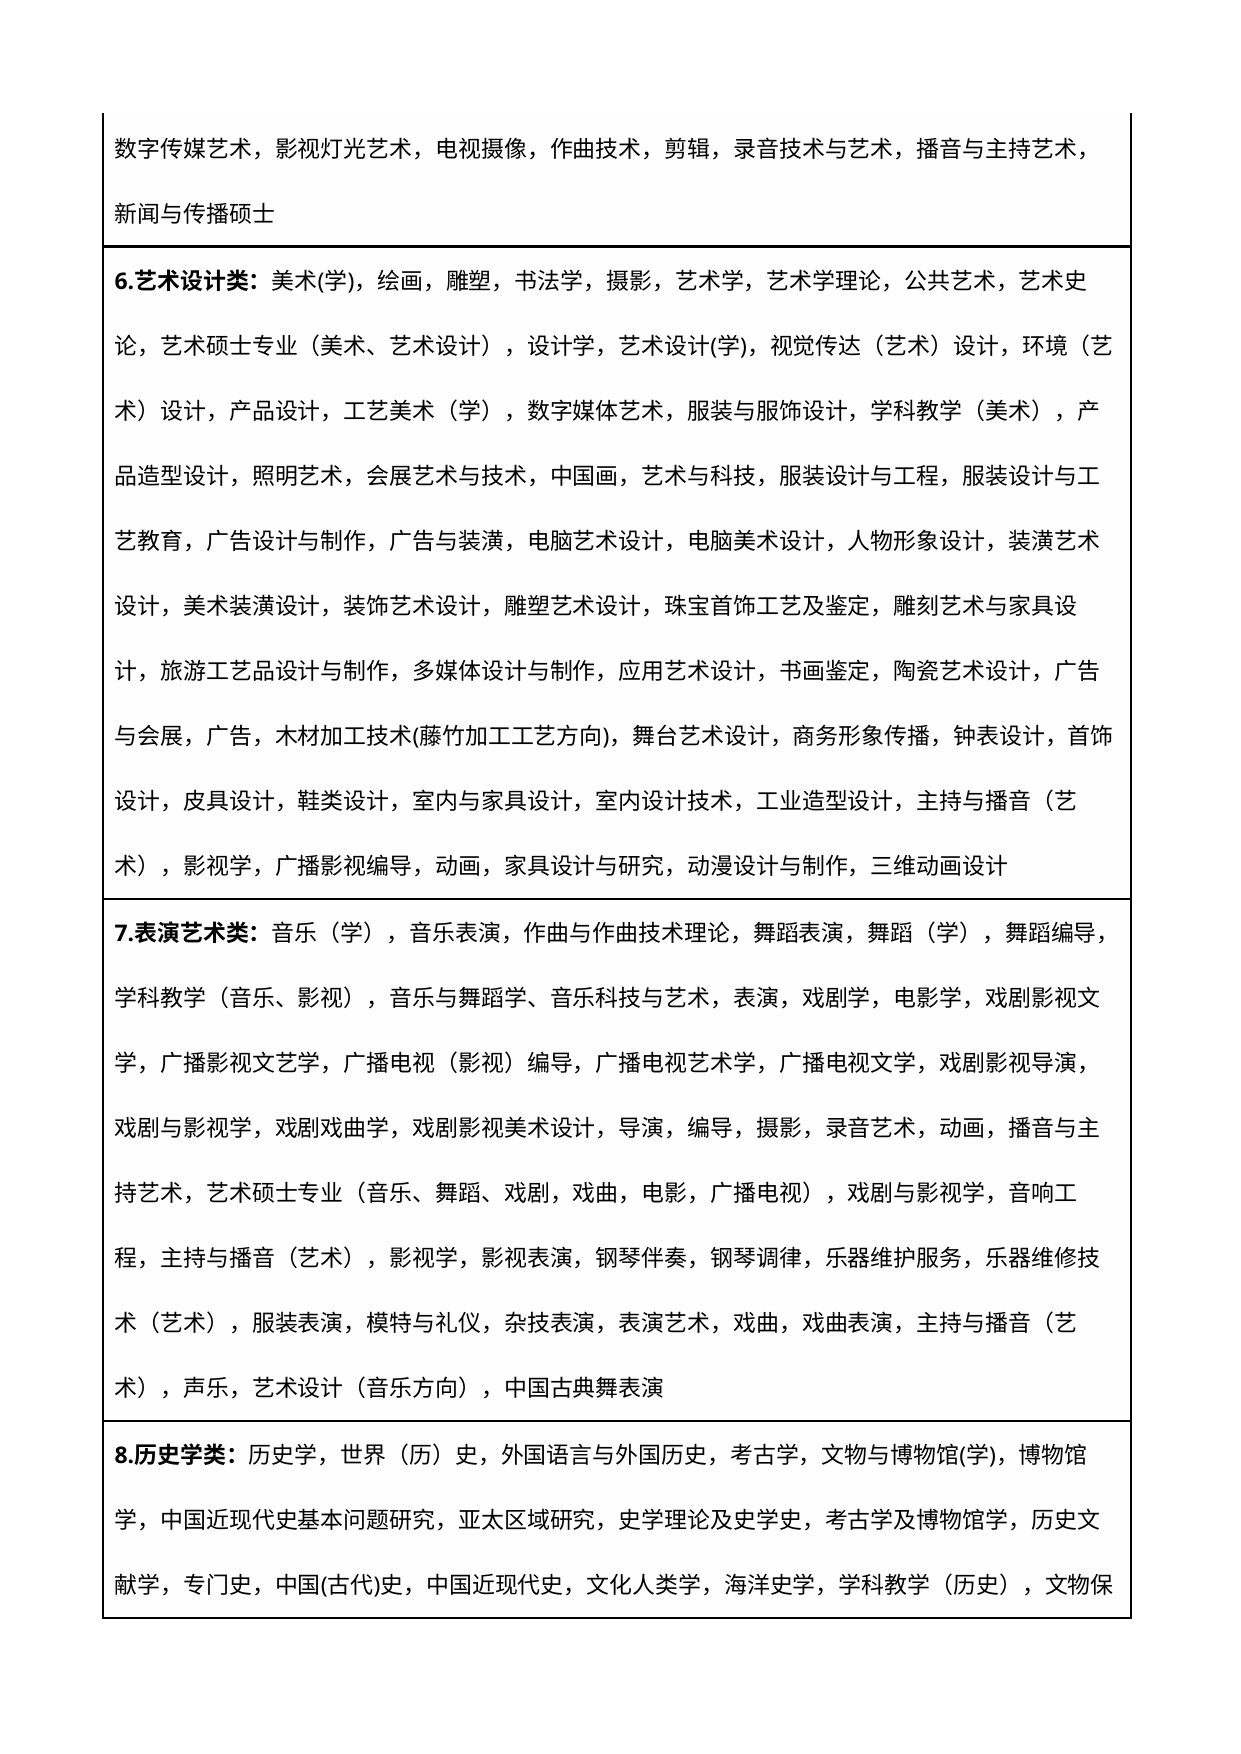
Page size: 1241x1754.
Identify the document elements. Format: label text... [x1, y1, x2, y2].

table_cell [104, 1422, 1130, 1617]
table_cell 7.表演艺术类：音乐（学），音乐表演，作曲与作曲技术理论，舞蹈表演，舞蹈（学），舞蹈编导，学科教学（音乐、影视），音乐与舞蹈学、音乐科技与艺术，表演，戏剧学，电影学，戏剧影视文学，广播影视文艺学，广播电视（影视）编导，广播电视艺术学，广播电视文学，戏剧影视导演，戏剧与影视学，戏剧戏曲学，戏剧影视美术设计，导演，编导，摄影，录音艺术，动画，播音与主持艺术，艺术硕士专业（音乐、舞蹈、戏剧，戏曲，电影，广播电视），戏剧与影视学，音响工程，主持与播音（艺术），影视学，影视表演，钢琴伴奏，钢琴调律，乐器维护服务，乐器维修技术（艺术），服装表演，模特与礼仪，杂技表演，表演艺术，戏曲，戏曲表演，主持与播音（艺术），声乐，艺术设计（音乐方向），中国古典舞表演 [104, 900, 1130, 1419]
table_cell 6.艺术设计类：美术(学)，绘画，雕塑，书法学，摄影，艺术学，艺术学理论，公共艺术，艺术史论，艺术硕士专业（美术、艺术设计），设计学，艺术设计(学)，视觉传达（艺术）设计，环境（艺术）设计，产品设计，工艺美术（学），数字媒体艺术，服装与服饰设计，学科教学（美术），产品造型设计，照明艺术，会展艺术与技术，中国画，艺术与科技，服装设计与工程，服装设计与工艺教育，广告设计与制作，广告与装潢，电脑艺术设计，电脑美术设计，人物形象设计，装潢艺术设计，美术装潢设计，装饰艺术设计，雕塑艺术设计，珠宝首饰工艺及鉴定，雕刻艺术与家具设计，旅游工艺品设计与制作，多媒体设计与制作，应用艺术设计，书画鉴定，陶瓷艺术设计，广告与会展，广告，木材加工技术(藤竹加工工艺方向)，舞台艺术设计，商务形象传播，钟表设计，首饰设计，皮具设计，鞋类设计，室内与家具设计，室内设计技术，工业造型设计，主持与播音（艺术），影视学，广播影视编导，动画，家具设计与研究，动漫设计与制作，三维动画设计 [104, 248, 1130, 897]
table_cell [104, 113, 1130, 245]
